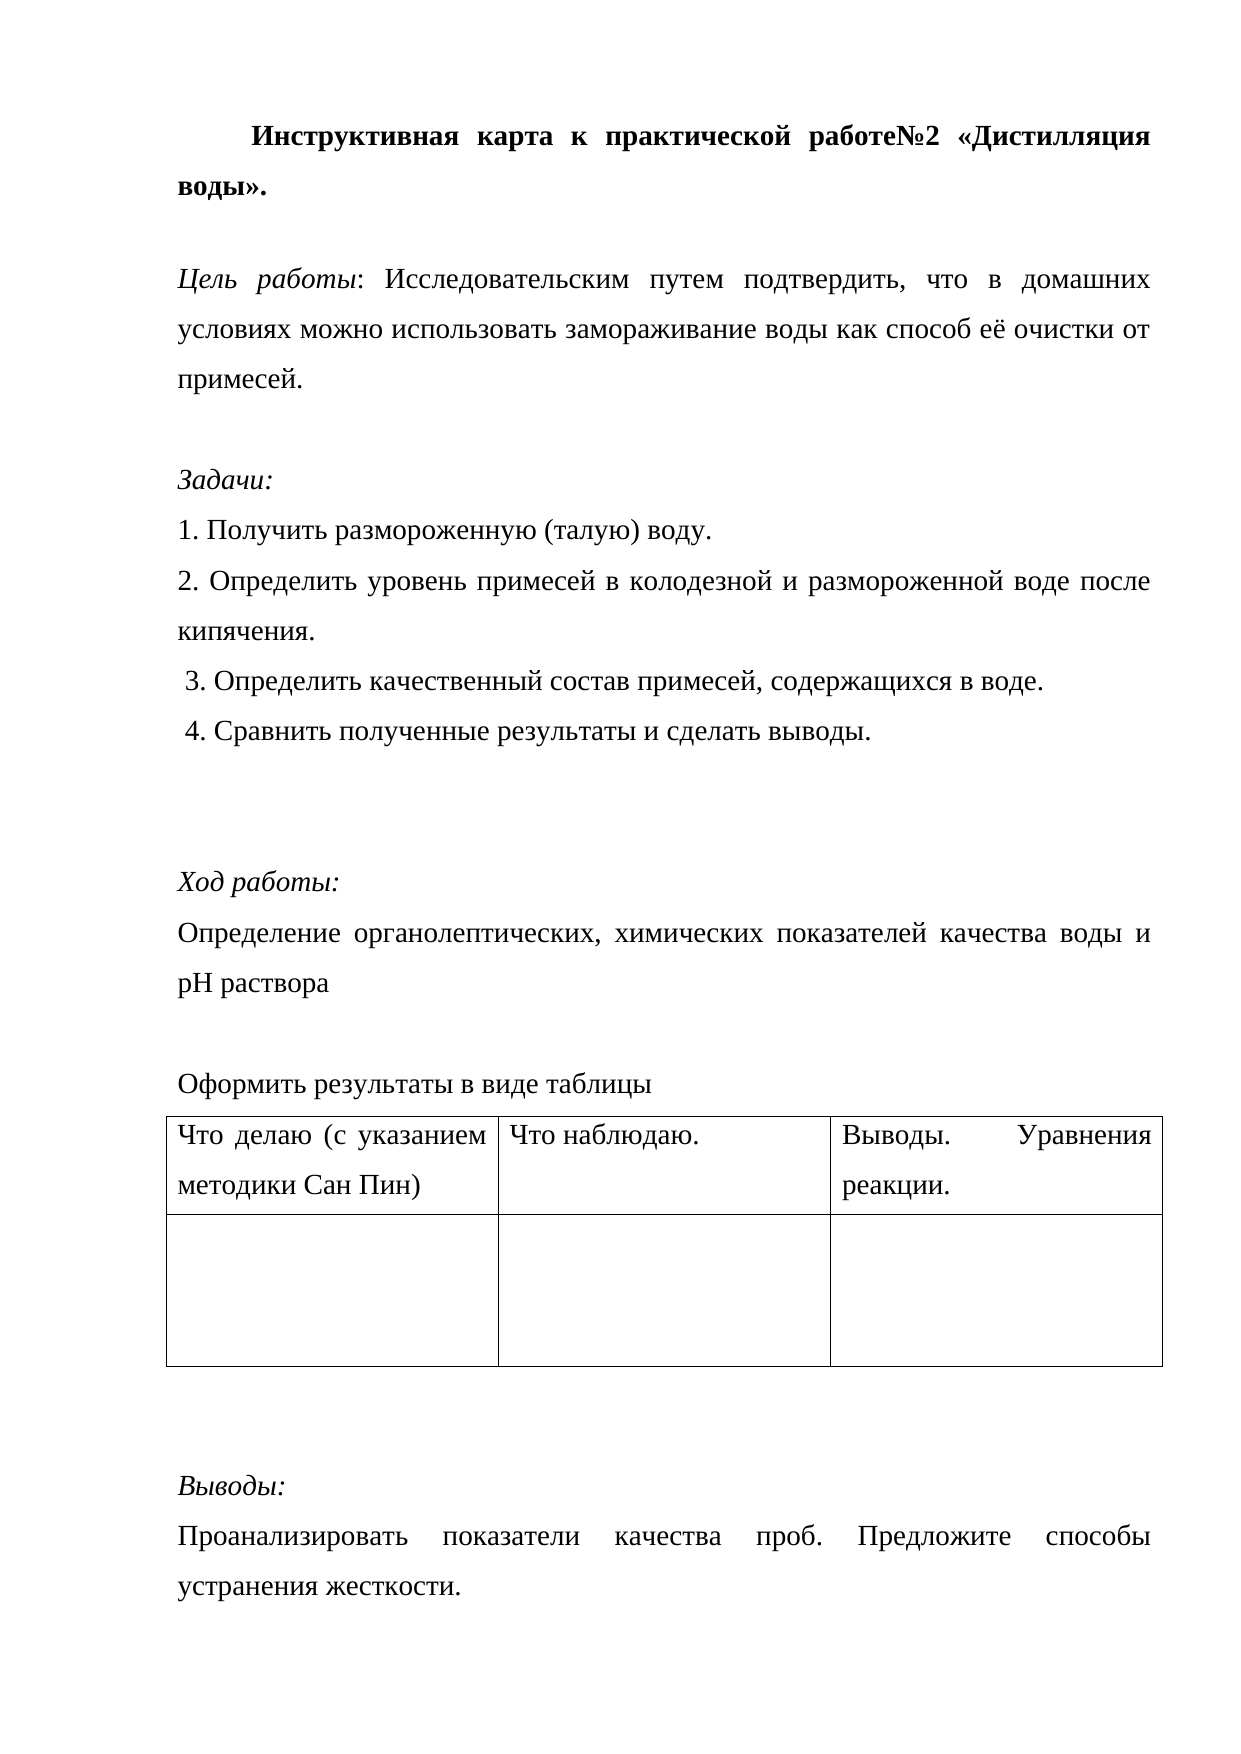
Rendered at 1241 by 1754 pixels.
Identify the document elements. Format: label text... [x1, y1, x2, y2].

text 2. Определить уровень примесей в колодезной и размороженной воде после кипячения. [177, 563, 1152, 646]
text 4. Сравнить полученные результаты и сделать выводы. [177, 713, 1152, 747]
text Выводы: [177, 1468, 1152, 1501]
table_cell [167, 1215, 498, 1366]
text 3. Определить качественный состав примесей, содержащихся в воде. [177, 663, 1152, 697]
text Определение органолептических, химических показателей качества воды и рН раствора [177, 915, 1152, 999]
table_header Что наблюдаю. [499, 1117, 830, 1214]
table_cell [831, 1215, 1162, 1366]
text Проанализировать показатели качества проб. Предложите способы устранения жесткости. [177, 1518, 1152, 1602]
text 1. Получить размороженную (талую) воду. [177, 512, 1152, 546]
table_header Выводы. Уравнения реакции. [831, 1117, 1162, 1214]
text Инструктивная карта к практической работе№2 «Дистилляция воды». [177, 118, 1152, 202]
text Задачи: [177, 462, 1152, 496]
table_header Что делаю (с указанием методики Сан Пин) [167, 1117, 498, 1214]
text Оформить результаты в виде таблицы [177, 1066, 1152, 1099]
table_cell [499, 1215, 830, 1366]
text Ход работы: [177, 864, 1152, 898]
text Цель работы: Исследовательским путем подтвердить, что в домашних условиях можно использовать замораживание воды как способ её очистки от примесей. [177, 261, 1152, 395]
